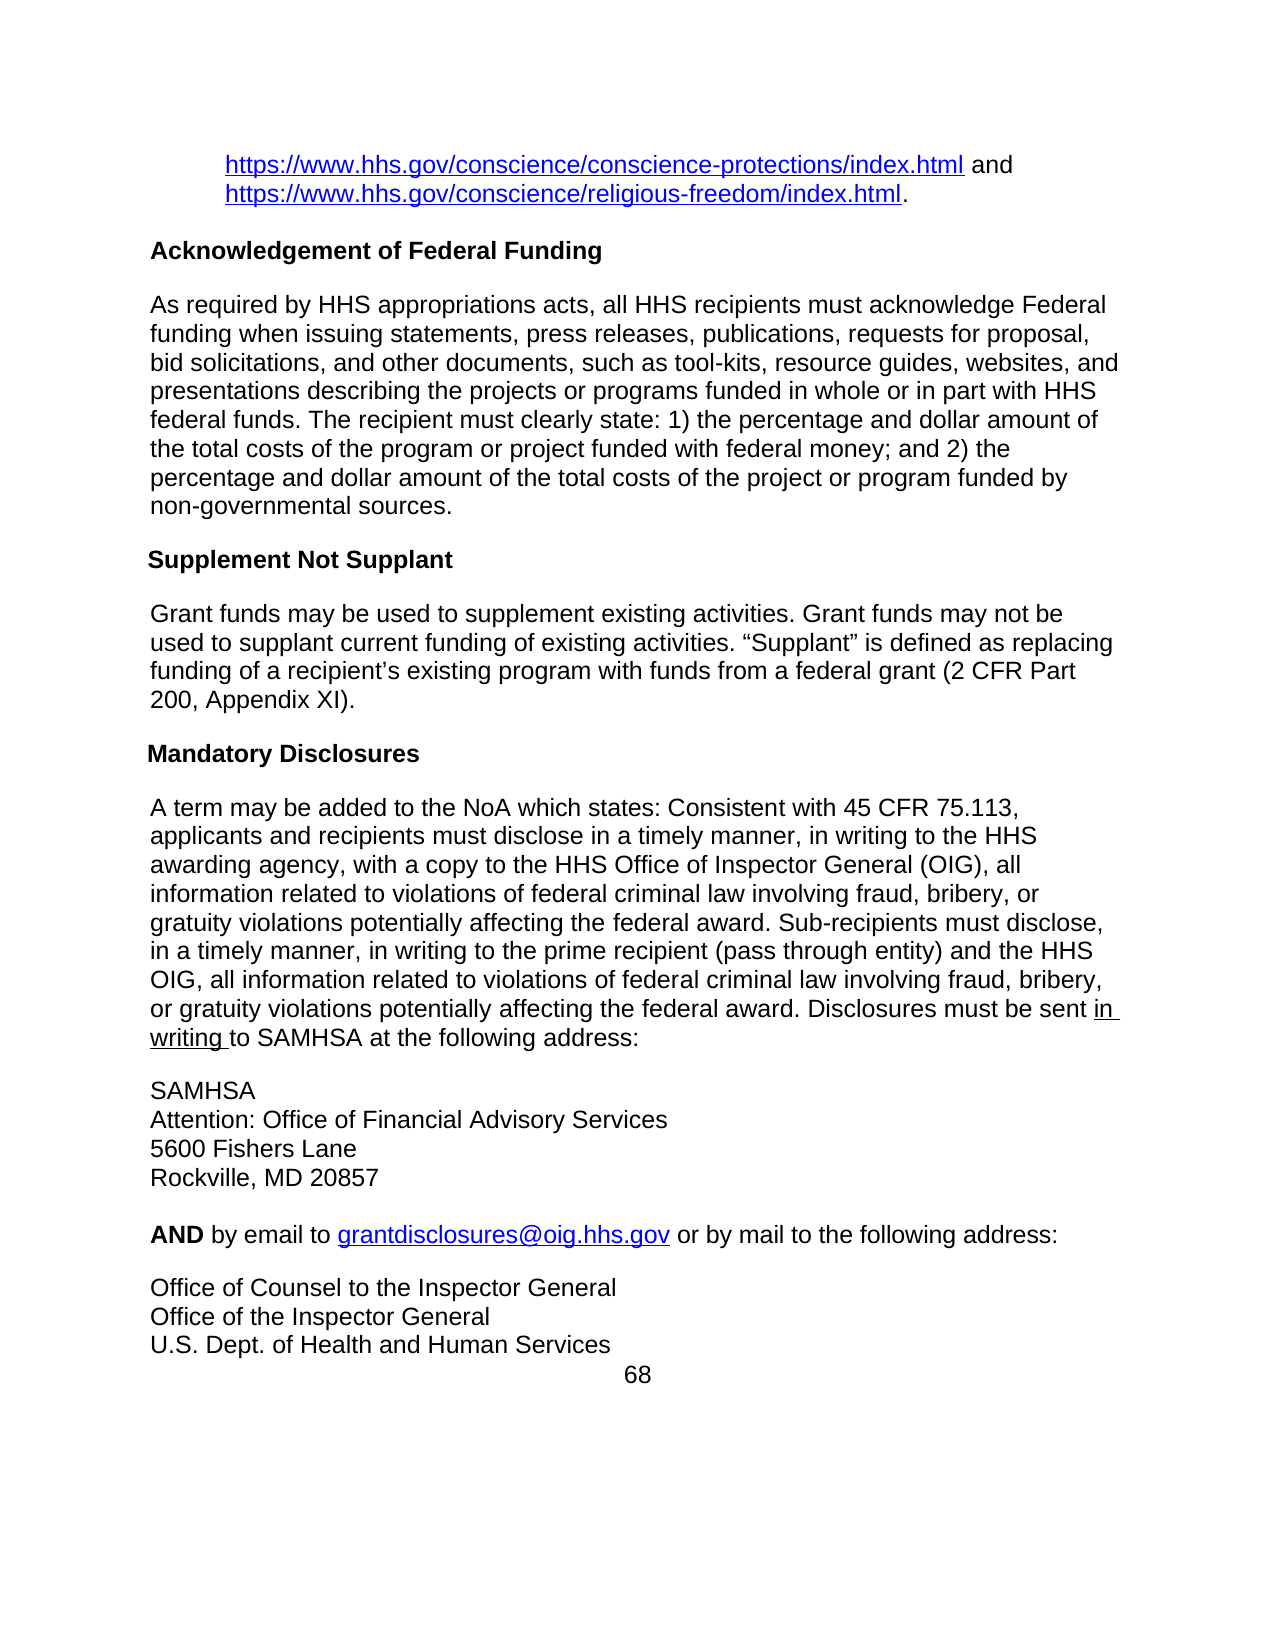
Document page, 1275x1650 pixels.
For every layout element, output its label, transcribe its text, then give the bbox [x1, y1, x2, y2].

text Office of the Inspector General [150, 1301, 628, 1330]
text Office of Counsel to the Inspector General [150, 1273, 628, 1301]
text As required by HHS appropriations acts, all HHS recipients must acknowledge Federal funding when issuing statements, press releases, publications, requests for proposal, bid solicitations, and other documents, such as tool-kits, resource guides, websites, and presentations describing the projects or programs funded in whole or in part with HHS federal funds. The recipient must clearly state: 1) the percentage and dollar amount of the total costs of the program or project funded with federal money; and 2) the percentage and dollar amount of the total costs of the project or program funded by non-governmental sources. [150, 290, 1125, 520]
text Supplement Not Supplant [112, 545, 1125, 574]
text A term may be added to the NoA which states: Consistent with 45 CFR 75.113, applicants and recipients must disclose in a timely manner, in writing to the HHS awarding agency, with a copy to the HHS Office of Inspector General (OIG), all information related to violations of federal criminal law involving fraud, bribery, or gratuity violations potentially affecting the federal award. Sub-recipients must disclose, in a timely manner, in writing to the prime recipient (pass through entity) and the HHS OIG, all information related to violations of federal criminal law involving fraud, bribery, or gratuity violations potentially affecting the federal award. Disclosures must be sent in writing to SAMHSA at the following address: [150, 792, 1125, 1051]
text 5600 Fishers Lane [150, 1134, 1125, 1162]
text AND by email to grantdisclosures@oig.hhs.gov or by mail to the following address: [150, 1220, 1125, 1249]
text SAMHSA [150, 1076, 1125, 1105]
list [187, 150, 1125, 207]
text Acknowledgement of Federal Funding [150, 236, 1125, 265]
text Mandatory Disclosures [112, 739, 1125, 767]
text Rockville, MD 20857 [150, 1162, 1125, 1191]
text Grant funds may be used to supplement existing activities. Grant funds may not be used to supplant current funding of existing activities. “Supplant” is defined as replacing funding of a recipient’s existing program with funds from a federal grant (2 CFR Part 200, Appendix XI). [150, 599, 1125, 714]
text U.S. Dept. of Health and Human Services [150, 1330, 628, 1359]
text Attention: Office of Financial Advisory Services [150, 1105, 1125, 1134]
